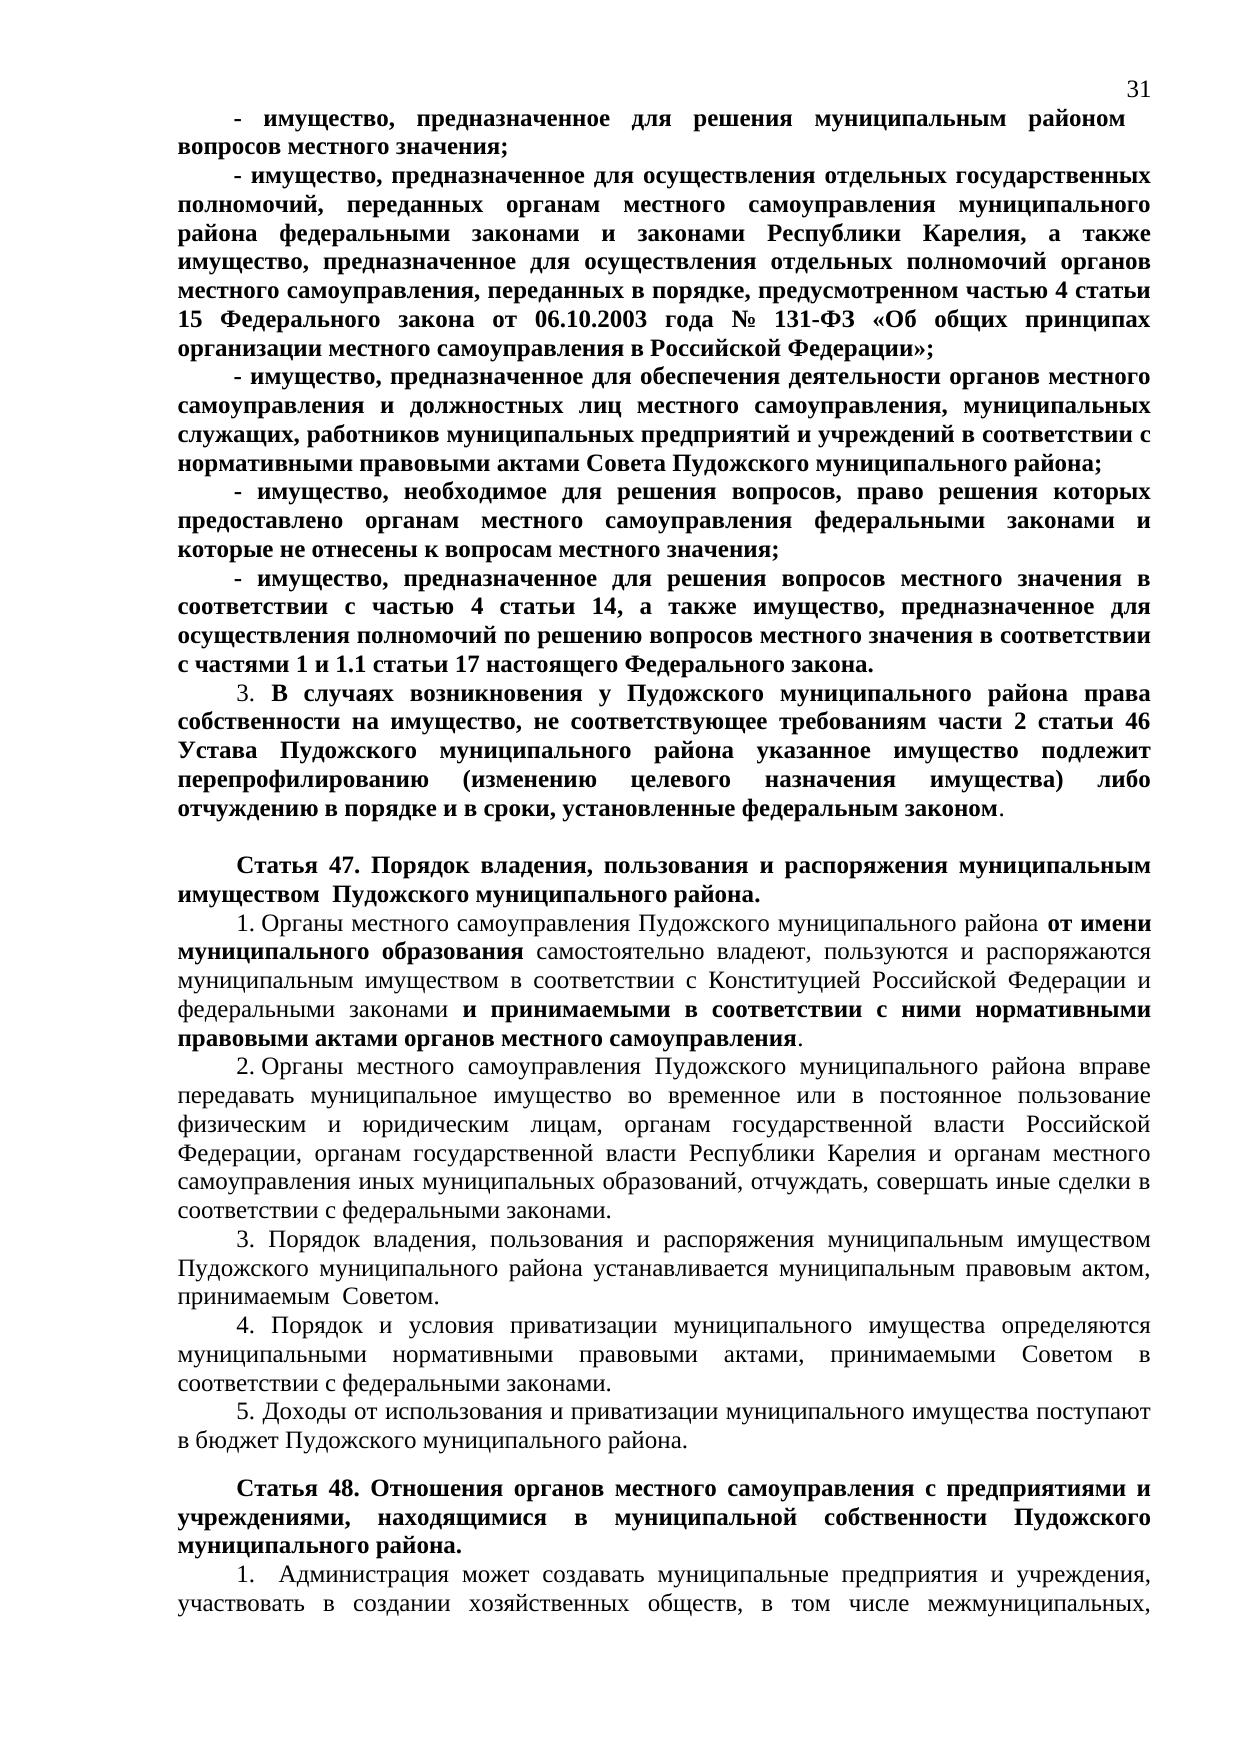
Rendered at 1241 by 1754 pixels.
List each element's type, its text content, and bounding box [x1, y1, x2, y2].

text 3. В случаях возникновения у Пудожского муниципального района права собственности на имущество, не соответствующее требованиям части 2 статьи 46 Устава Пудожского муниципального района указанное имущество подлежит перепрофилированию (изменению целевого назначения имущества) либо отчуждению в порядке и в сроки, установленные федеральным законом. [177, 678, 1152, 821]
text - имущество, предназначенное для обеспечения деятельности органов местного самоуправления и должностных лиц местного самоуправления, муниципальных служащих, работников муниципальных предприятий и учреждений в соответствии с нормативными правовыми актами Совета Пудожского муниципального района; [177, 361, 1152, 476]
text 5. Доходы от использования и приватизации муниципального имущества поступают в бюджет Пудожского муниципального района. [177, 1396, 1152, 1454]
text 1. Органы местного самоуправления Пудожского муниципального района от имени муниципального образования самостоятельно владеют, пользуются и распоряжаются муниципальным имуществом в соответствии с Конституцией Российской Федерации и федеральными законами и принимаемыми в соответствии с ними нормативными правовыми актами органов местного самоуправления. [177, 908, 1152, 1051]
text - имущество, необходимое для решения вопросов, право решения которых предоставлено органам местного самоуправления федеральными законами и которые не отнесены к вопросам местного значения; [177, 476, 1152, 563]
text 2. Органы местного самоуправления Пудожского муниципального района вправе передавать муниципальное имущество во временное или в постоянное пользование физическим и юридическим лицам, органам государственной власти Российской Федерации, органам государственной власти Республики Карелия и органам местного самоуправления иных муниципальных образований, отчуждать, совершать иные сделки в соответствии с федеральными законами. [177, 1051, 1152, 1224]
text Статья 48. Отношения органов местного самоуправления с предприятиями и учреждениями, находящимися в муниципальной собственности Пудожского муниципального района. [177, 1473, 1152, 1559]
text - имущество, предназначенное для осуществления отдельных государственных полномочий, переданных органам местного самоуправления муниципального района федеральными законами и законами Республики Карелия, а также имущество, предназначенное для осуществления отдельных полномочий органов местного самоуправления, переданных в порядке, предусмотренном частью 4 статьи 15 Федерального закона от 06.10.2003 года № 131-ФЗ «Об общих принципах организации местного самоуправления в Российской Федерации»; [177, 160, 1152, 361]
subtitle Статья 47. Порядок владения, пользования и распоряжения муниципальным имуществом Пудожского муниципального района. [177, 850, 1152, 908]
text 4. Порядок и условия приватизации муниципального имущества определяются муниципальными нормативными правовыми актами, принимаемыми Советом в соответствии с федеральными законами. [177, 1310, 1152, 1396]
text - имущество, предназначенное для решения вопросов местного значения в соответствии с частью 4 статьи 14, а также имущество, предназначенное для осуществления полномочий по решению вопросов местного значения в соответствии с частями 1 и 1.1 статьи 17 настоящего Федерального закона. [177, 563, 1152, 678]
text - имущество, предназначенное для решения муниципальным районом вопросов местного значения; [177, 103, 1152, 160]
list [177, 1559, 1152, 1617]
text 3. Порядок владения, пользования и распоряжения муниципальным имуществом Пудожского муниципального района устанавливается муниципальным правовым актом, принимаемым Советом. [177, 1224, 1152, 1310]
